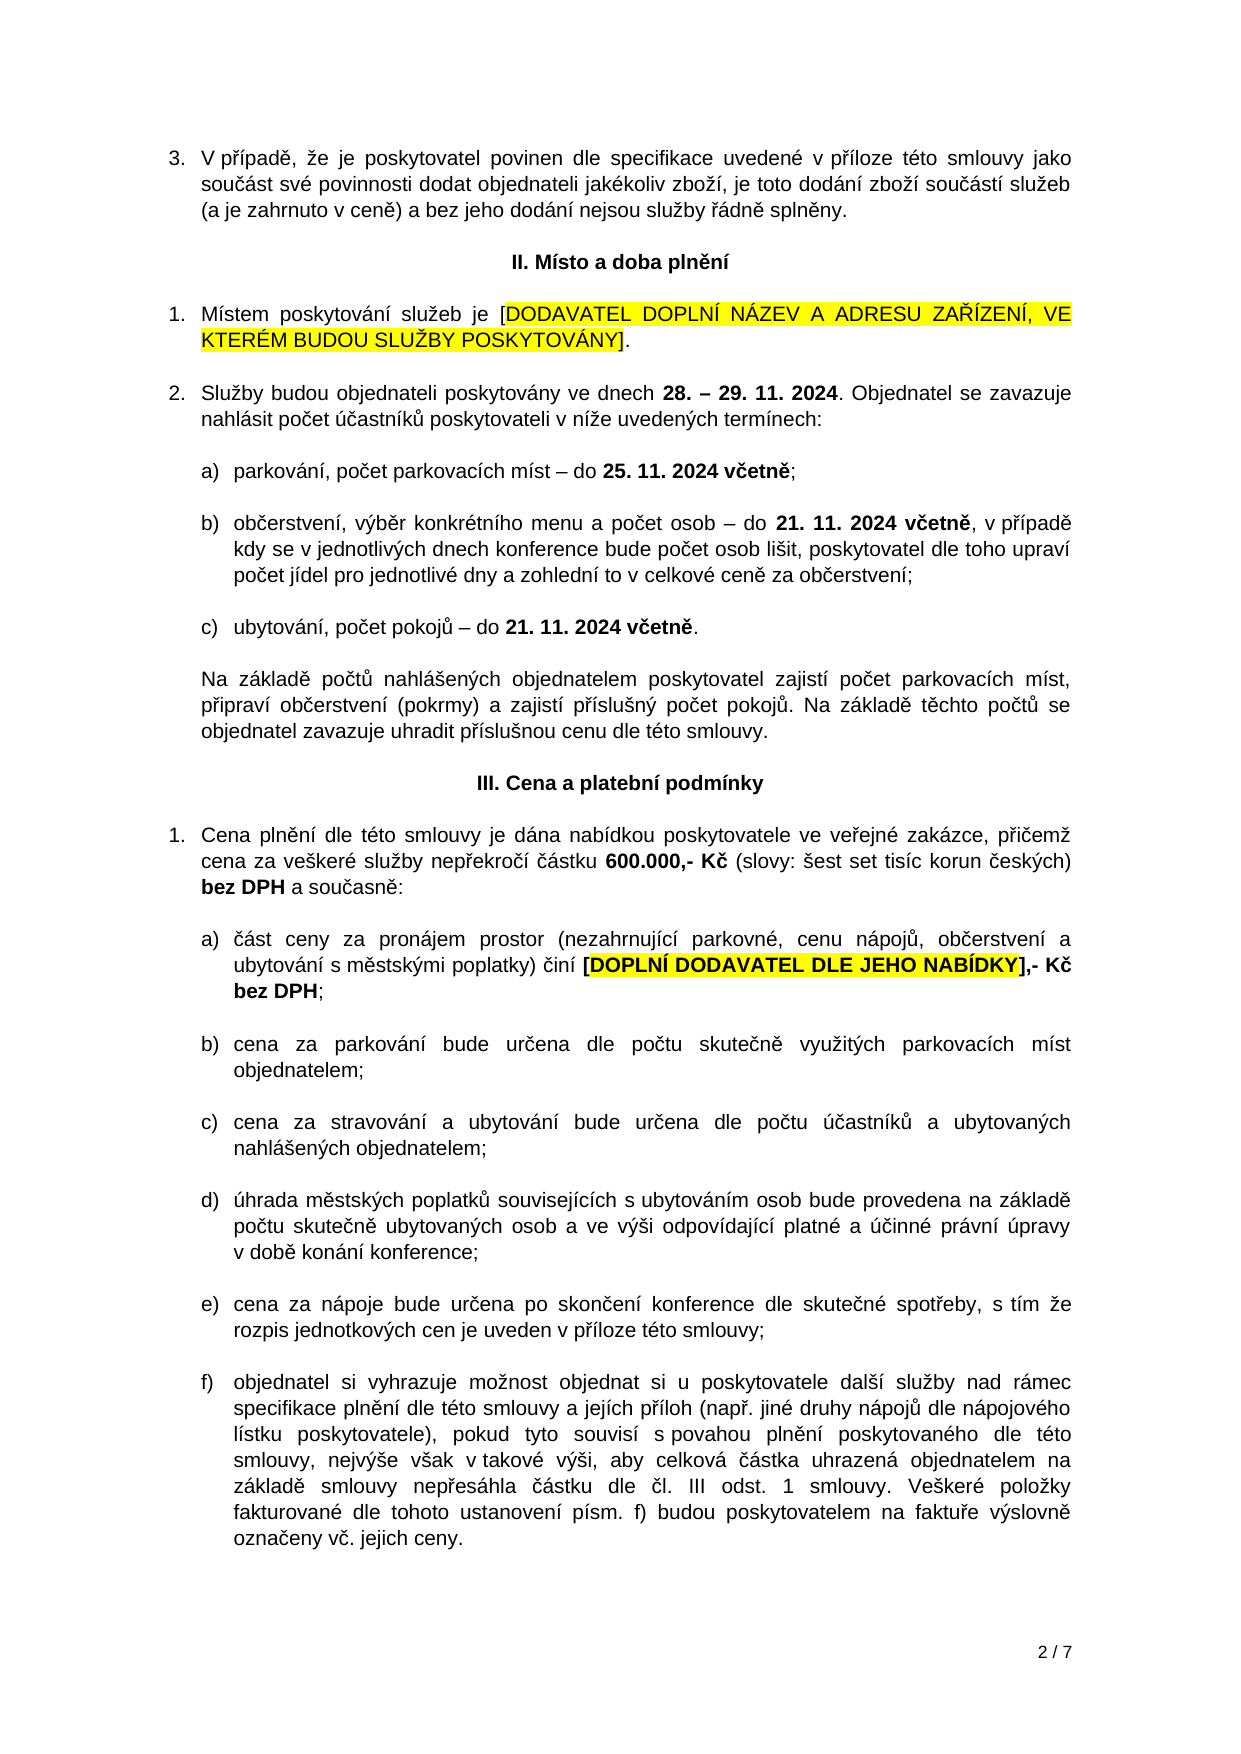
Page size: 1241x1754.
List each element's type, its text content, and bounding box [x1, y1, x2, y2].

list občerstvení, výběr konkrétního menu a počet osob – do 21. 11. 2024 včetně, v případě kdy se v jednotlivých dnech konference bude počet osob lišit, poskytovatel dle toho upraví počet jídel pro jednotlivé dny a zohlední to v celkové ceně za občerstvení; [201, 509, 1072, 587]
list objednatel si vyhrazuje možnost objednat si u poskytovatele další služby nad rámec specifikace plnění dle této smlouvy a jejích příloh (např. jiné druhy nápojů dle nápojového lístku poskytovatele), pokud tyto souvisí s povahou plnění poskytovaného dle této smlouvy, nejvýše však v takové výši, aby celková částka uhrazená objednatelem na základě smlouvy nepřesáhla částku dle čl. III odst. 1 smlouvy. Veškeré položky fakturované dle tohoto ustanovení písm. f) budou poskytovatelem na faktuře výslovně označeny vč. jejich ceny. [201, 1369, 1072, 1551]
list část ceny za pronájem prostor (nezahrnující parkovné, cenu nápojů, občerstvení a ubytování s městskými poplatky) činí [DOPLNÍ DODAVATEL DLE JEHO NABÍDKY],- Kč bez DPH; [201, 926, 1072, 1004]
list cena za parkování bude určena dle počtu skutečně využitých parkovacích míst objednatelem; [201, 1030, 1072, 1082]
list ubytování, počet pokojů – do 21. 11. 2024 včetně. [201, 613, 1072, 639]
list Na základě počtů nahlášených objednatelem poskytovatel zajistí počet parkovacích míst, připraví občerstvení (pokrmy) a zajistí příslušný počet pokojů. Na základě těchto počtů se objednatel zavazuje uhradit příslušnou cenu dle této smlouvy. [201, 666, 1072, 744]
list Místem poskytování služeb je [DODAVATEL DOPLNÍ NÁZEV A ADRESU ZAŘÍZENÍ, VE KTERÉM BUDOU SLUŽBY POSKYTOVÁNY]. [168, 301, 1072, 353]
list parkování, počet parkovacích míst – do 25. 11. 2024 včetně; [201, 457, 1072, 483]
list V případě, že je poskytovatel povinen dle specifikace uvedené v příloze této smlouvy jako součást své povinnosti dodat objednateli jakékoliv zboží, je toto dodání zboží součástí služeb (a je zahrnuto v ceně) a bez jeho dodání nejsou služby řádně splněny. [168, 145, 1072, 223]
list cena za stravování a ubytování bude určena dle počtu účastníků a ubytovaných nahlášených objednatelem; [201, 1108, 1072, 1160]
list Cena plnění dle této smlouvy je dána nabídkou poskytovatele ve veřejné zakázce, přičemž cena za veškeré služby nepřekročí částku 600.000,- Kč (slovy: šest set tisíc korun českých) bez DPH a současně: [168, 822, 1072, 900]
list cena za nápoje bude určena po skončení konference dle skutečné spotřeby, s tím že rozpis jednotkových cen je uveden v příloze této smlouvy; [201, 1291, 1072, 1343]
list úhrada městských poplatků souvisejících s ubytováním osob bude provedena na základě počtu skutečně ubytovaných osob a ve výši odpovídající platné a účinné právní úpravy v době konání konference; [201, 1186, 1072, 1264]
subtitle Cena a platební podmínky [168, 770, 1072, 796]
subtitle Místo a doba plnění [168, 249, 1072, 275]
list Služby budou objednateli poskytovány ve dnech 28. – 29. 11. 2024. Objednatel se zavazuje nahlásit počet účastníků poskytovateli v níže uvedených termínech: [168, 379, 1072, 431]
